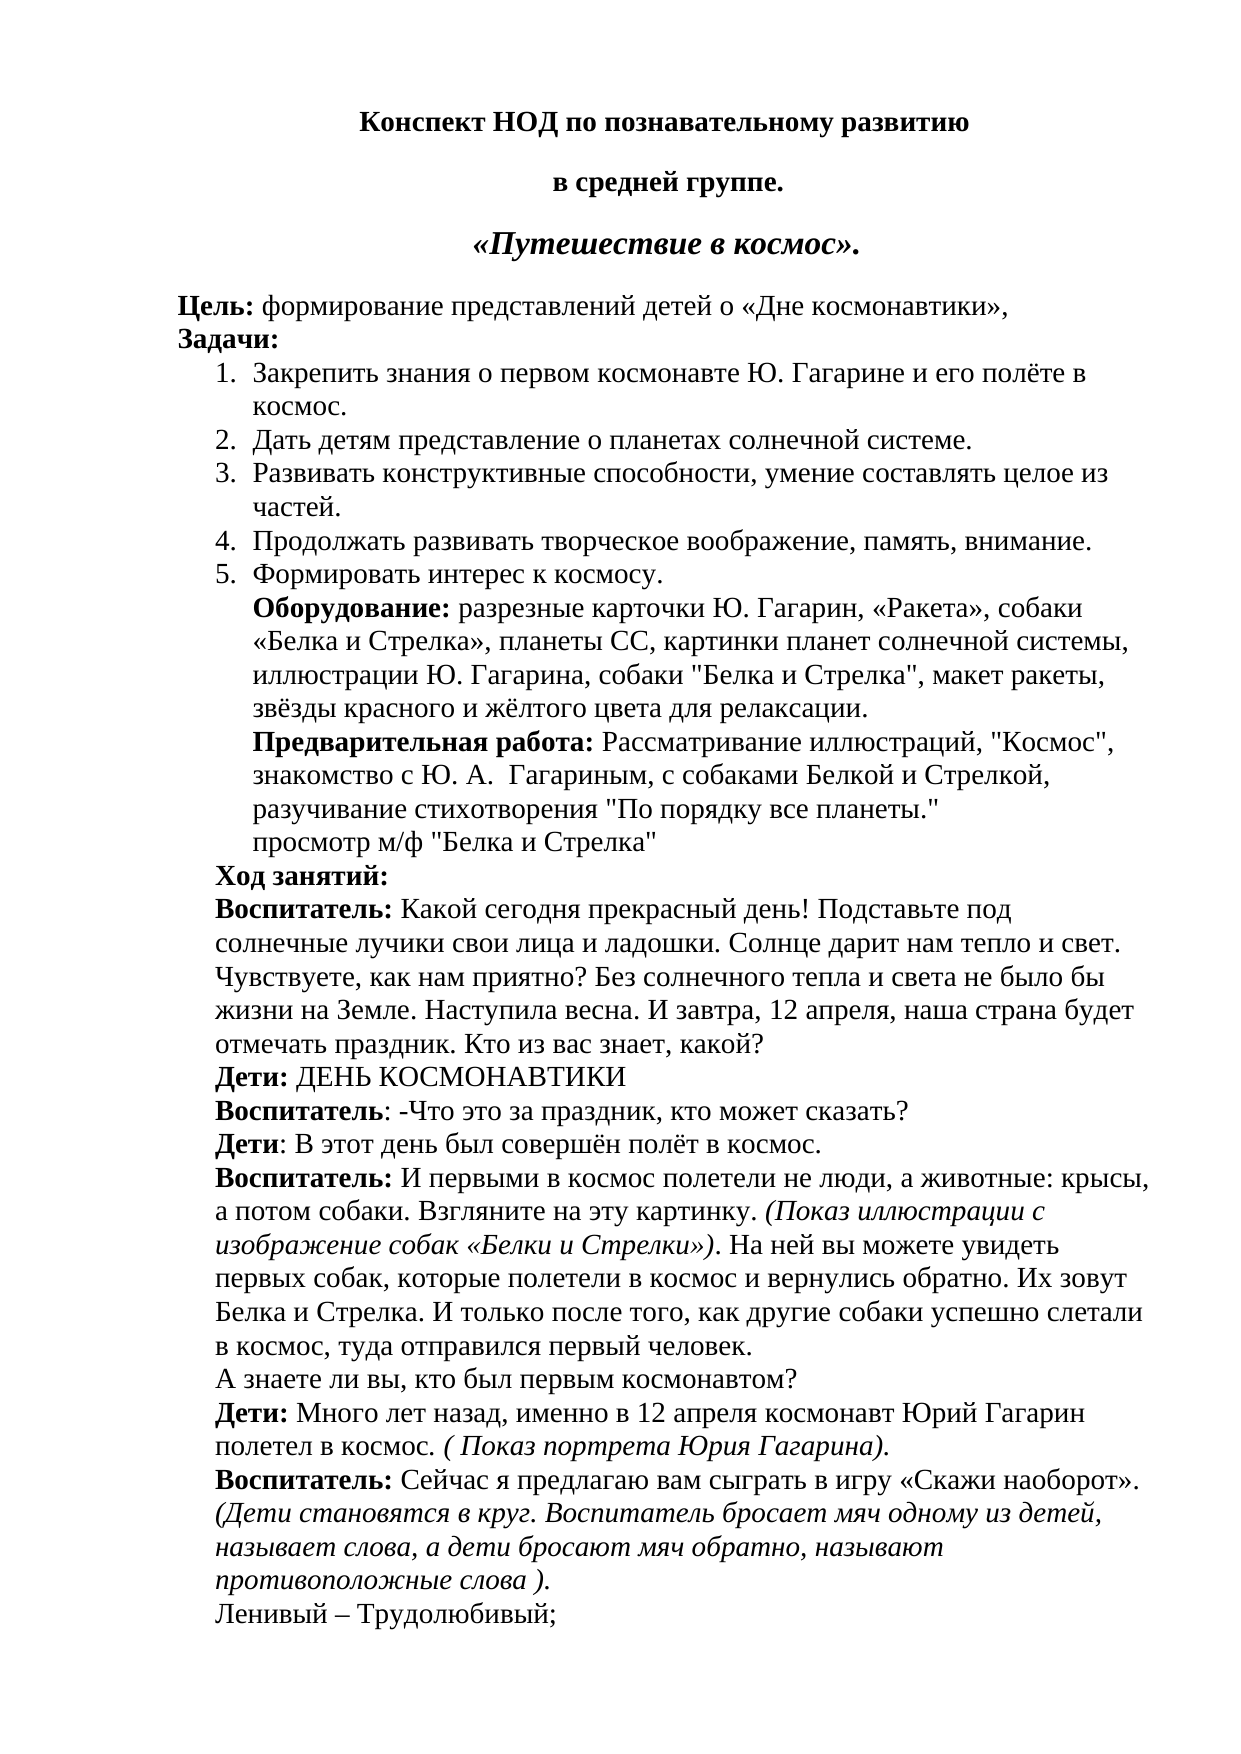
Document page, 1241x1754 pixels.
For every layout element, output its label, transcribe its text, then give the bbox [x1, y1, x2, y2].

text Воспитатель: -Что это за праздник, кто может сказать? [215, 1093, 1152, 1126]
text Дети: ДЕНЬ КОСМОНАВТИКИ [215, 1059, 1152, 1093]
list Развивать конструктивные способности, умение составлять целое из частей. [215, 456, 1152, 523]
text Дети: Много лет назад, именно в 12 апреля космонавт Юрий Гагарин полетел в космос. ( Показ портрета Юрия Гагарина). [215, 1395, 1152, 1462]
text Цель: формирование представлений детей о «Дне космонавтики», [177, 288, 1152, 321]
text Конспект НОД по познавательному развитию [177, 104, 1152, 138]
text Ленивый – Трудолюбивый; [215, 1596, 1152, 1629]
text А знаете ли вы, кто был первым космонавтом? [215, 1361, 1152, 1395]
text Воспитатель: Какой сегодня прекрасный день! Подставьте под солнечные лучики свои лица и ладошки. Солнце дарит нам тепло и свет. Чувствуете, как нам приятно? Без солнечного тепла и света не было бы жизни на Земле. Наступила весна. И завтра, 12 апреля, наша страна будет отмечать праздник. Кто из вас знает, какой? [215, 892, 1152, 1059]
text «Путешествие в космос». [177, 223, 1152, 261]
list просмотр м/ф "Белка и Стрелка" [252, 824, 1152, 858]
list Продолжать развивать творческое воображение, память, внимание. [215, 523, 1152, 556]
list Закрепить знания о первом космонавте Ю. Гагарине и его полёте в космос. [215, 355, 1152, 422]
text Ход занятий: [215, 858, 1152, 892]
text Дети: В этот день был совершён полёт в космос. [215, 1126, 1152, 1160]
list Формировать интерес к космосу. [215, 556, 1152, 590]
text в средней группе. [177, 164, 1152, 197]
list Предварительная работа: Рассматривание иллюстраций, "Космос", знакомство с Ю. А. Гагариным, с собаками Белкой и Стрелкой, разучивание стихотворения "По порядку все планеты." [252, 724, 1152, 824]
text Воспитатель: И первыми в космос полетели не люди, а животные: крысы, а потом собаки. Взгляните на эту картинку. (Показ иллюстрации с изображение собак «Белки и Стрелки»). На ней вы можете увидеть первых собак, которые полетели в космос и вернулись обратно. Их зовут Белка и Стрелка. И только после того, как другие собаки успешно слетали в космос, туда отправился первый человек. [215, 1160, 1152, 1361]
text Воспитатель: Сейчас я предлагаю вам сыграть в игру «Скажи наоборот». [215, 1462, 1152, 1495]
list Дать детям представление о планетах солнечной системе. [215, 422, 1152, 456]
text (Дети становятся в круг. Воспитатель бросает мяч одному из детей, называет слова, а дети бросают мяч обратно, называют противоположные слова ). [215, 1495, 1152, 1596]
text Задачи: [177, 321, 1152, 355]
list Оборудование: разрезные карточки Ю. Гагарин, «Ракета», собаки «Белка и Стрелка», планеты СС, картинки планет солнечной системы, иллюстрации Ю. Гагарина, собаки "Белка и Стрелка", макет ракеты, звёзды красного и жёлтого цвета для релаксации. [252, 590, 1152, 724]
